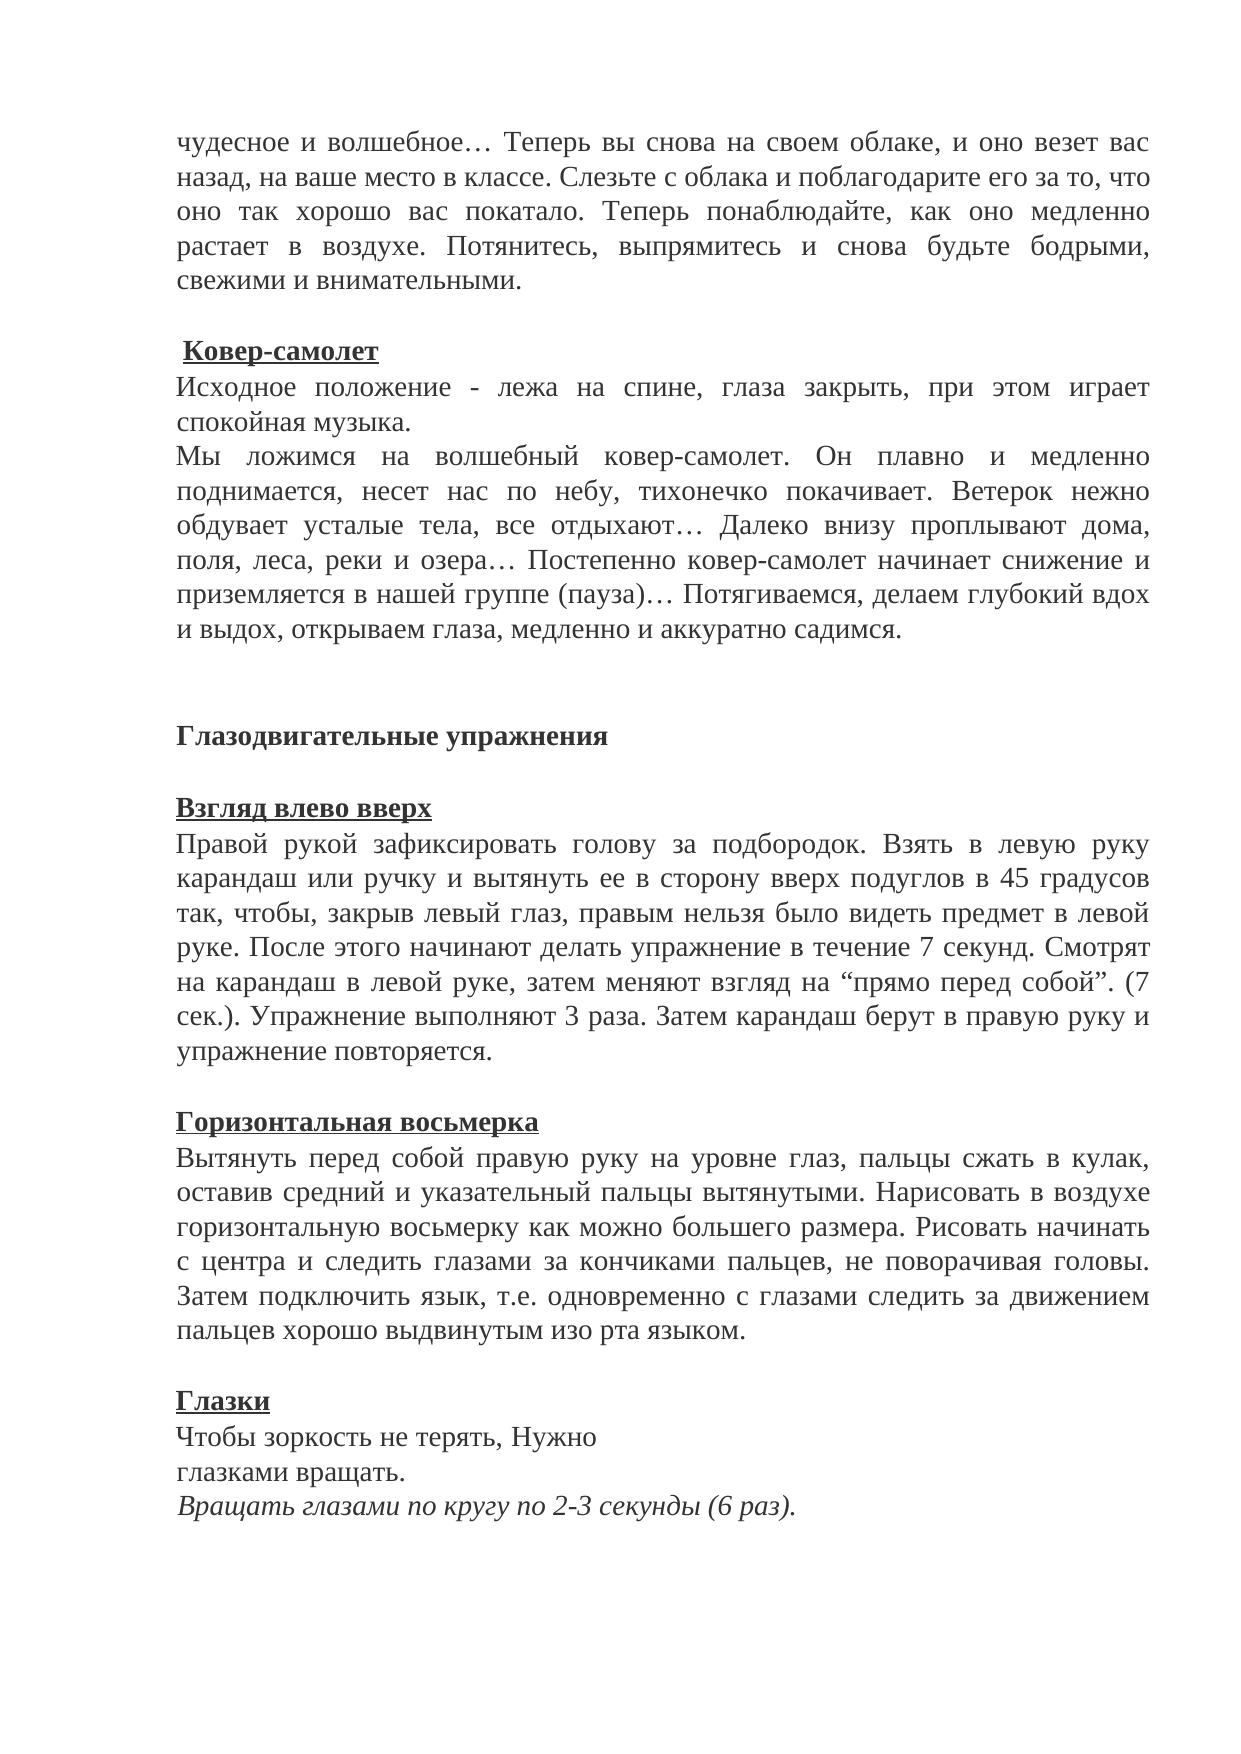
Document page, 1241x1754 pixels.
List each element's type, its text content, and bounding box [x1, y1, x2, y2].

subtitle Ковер-самолет [175, 333, 1152, 367]
text Вытянуть перед собой правую руку на уровне глаз, пальцы сжать в кулак, оставив средний и указательный пальцы вытянутыми. Нарисовать в воздухе горизонтальную восьмерку как можно большего размера. Рисовать начинать с центра и следить глазами за кончиками пальцев, не поворачивая головы. Затем подключить язык, т.е. одновременно с глазами следить за движением пальцев хорошо выдвинутым изо рта языком. [175, 1140, 1151, 1346]
text Исходное положение - лежа на спине, глаза закрыть, при этом играет спокойная музыка. [175, 369, 1151, 437]
text Вращать глазами по кругу по 2-3 секунды (6 раз). [177, 1488, 1152, 1522]
text Чтобы зоркость не терять, Нужно глазками вращать. [175, 1419, 597, 1487]
subtitle Горизонтальная восьмерка [175, 1104, 1152, 1137]
text Правой рукой зафиксировать голову за подбородок. Взять в левую руку карандаш или ручку и вытянуть ее в сторону вверх подуглов в 45 градусов так, чтобы, закрыв левый глаз, правым нельзя было видеть предмет в левой руке. После этого начинают делать упражнение в течение 7 секунд. Смотрят на карандаш в левой руке, затем меняют взгляд на “прямо перед собой”. (7 сек.). Упражнение выполняют 3 раза. Затем карандаш берут в правую руку и упражнение повторяется. [175, 826, 1151, 1067]
subtitle Глазки [175, 1383, 1152, 1417]
text Мы ложимся на волшебный ковер-самолет. Он плавно и медленно поднимается, несет нас по небу, тихонечко покачивает. Ветерок нежно обдувает усталые тела, все отдыхают… Далеко внизу проплывают дома, поля, леса, реки и озера… Постепенно ковер-самолет начинает снижение и приземляется в нашей группе (пауза)… Потягиваемся, делаем глубокий вдох и выдох, открываем глаза, медленно и аккуратно садимся. [175, 438, 1151, 644]
subtitle Взгляд влево вверх [175, 790, 1152, 823]
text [175, 124, 1151, 296]
subtitle Глазодвигательные упражнения [176, 718, 1152, 751]
